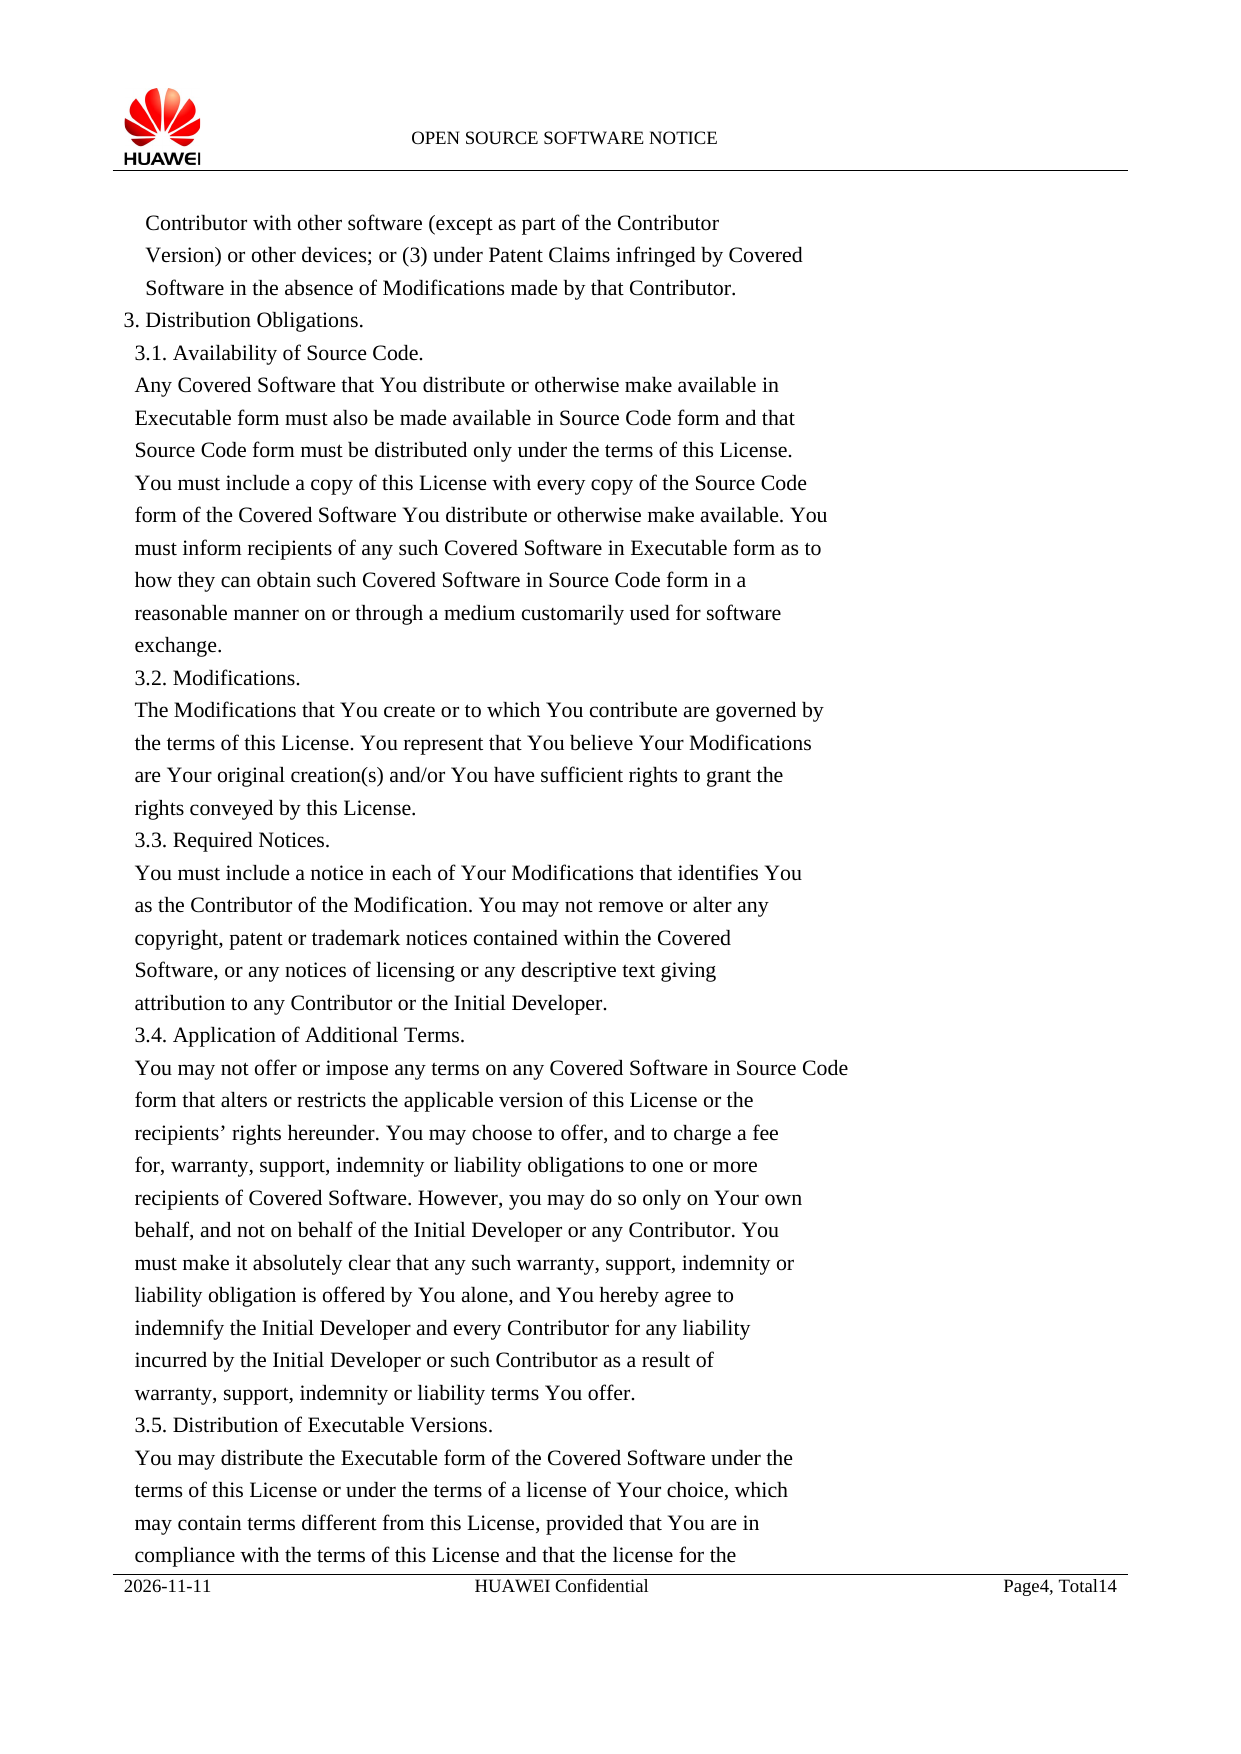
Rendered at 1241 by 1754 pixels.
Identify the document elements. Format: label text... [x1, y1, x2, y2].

text compliance with the terms of this License and that the license for the [112, 1539, 1128, 1571]
text 3.3. Required Notices. [112, 824, 1128, 856]
text Source Code form must be distributed only under the terms of this License. [112, 434, 1128, 466]
text Version) or other devices; or (3) under Patent Claims infringed by Covered [112, 239, 1128, 271]
text form that alters or restricts the applicable version of this License or the [112, 1084, 1128, 1116]
text terms of this License or under the terms of a license of Your choice, which [112, 1474, 1128, 1506]
picture [124, 88, 201, 165]
text for, warranty, support, indemnity or liability obligations to one or more [112, 1149, 1128, 1181]
text behalf, and not on behalf of the Initial Developer or any Contributor. You [112, 1214, 1128, 1246]
text 3.2. Modifications. [112, 661, 1128, 694]
text Any Covered Software that You distribute or otherwise make available in [112, 369, 1128, 401]
text 3.5. Distribution of Executable Versions. [112, 1409, 1128, 1441]
text incurred by the Initial Developer or such Contributor as a result of [112, 1344, 1128, 1376]
text exchange. [112, 629, 1128, 661]
text liability obligation is offered by You alone, and You hereby agree to [112, 1279, 1128, 1311]
text are Your original creation(s) and/or You have sufficient rights to grant the [112, 759, 1128, 791]
text The Modifications that You create or to which You contribute are governed by [112, 694, 1128, 726]
text 3.4. Application of Additional Terms. [112, 1019, 1128, 1051]
text Software in the absence of Modifications made by that Contributor. [112, 271, 1128, 304]
text the terms of this License. You represent that You believe Your Modifications [112, 726, 1128, 759]
text must make it absolutely clear that any such warranty, support, indemnity or [112, 1246, 1128, 1279]
text as the Contributor of the Modification. You may not remove or alter any [112, 889, 1128, 921]
text You must include a notice in each of Your Modifications that identifies You [112, 856, 1128, 889]
text copyright, patent or trademark notices contained within the Covered [112, 921, 1128, 954]
text indemnify the Initial Developer and every Contributor for any liability [112, 1311, 1128, 1344]
text form of the Covered Software You distribute or otherwise make available. You [112, 499, 1128, 531]
text must inform recipients of any such Covered Software in Executable form as to [112, 531, 1128, 564]
text may contain terms different from this License, provided that You are in [112, 1506, 1128, 1539]
text 3. Distribution Obligations. [112, 304, 1128, 336]
text You may distribute the Executable form of the Covered Software under the [112, 1441, 1128, 1474]
text reasonable manner on or through a medium customarily used for software [112, 596, 1128, 629]
text warranty, support, indemnity or liability terms You offer. [112, 1376, 1128, 1409]
text Executable form must also be made available in Source Code form and that [112, 401, 1128, 434]
text You must include a copy of this License with every copy of the Source Code [112, 466, 1128, 499]
text recipients of Covered Software. However, you may do so only on Your own [112, 1181, 1128, 1214]
text how they can obtain such Covered Software in Source Code form in a [112, 564, 1128, 596]
text Software, or any notices of licensing or any descriptive text giving [112, 954, 1128, 986]
text Contributor with other software (except as part of the Contributor [112, 206, 1128, 239]
text rights conveyed by this License. [112, 791, 1128, 824]
text 3.1. Availability of Source Code. [112, 336, 1128, 369]
text recipients’ rights hereunder. You may choose to offer, and to charge a fee [112, 1116, 1128, 1149]
text attribution to any Contributor or the Initial Developer. [112, 986, 1128, 1019]
text You may not offer or impose any terms on any Covered Software in Source Code [112, 1051, 1128, 1084]
